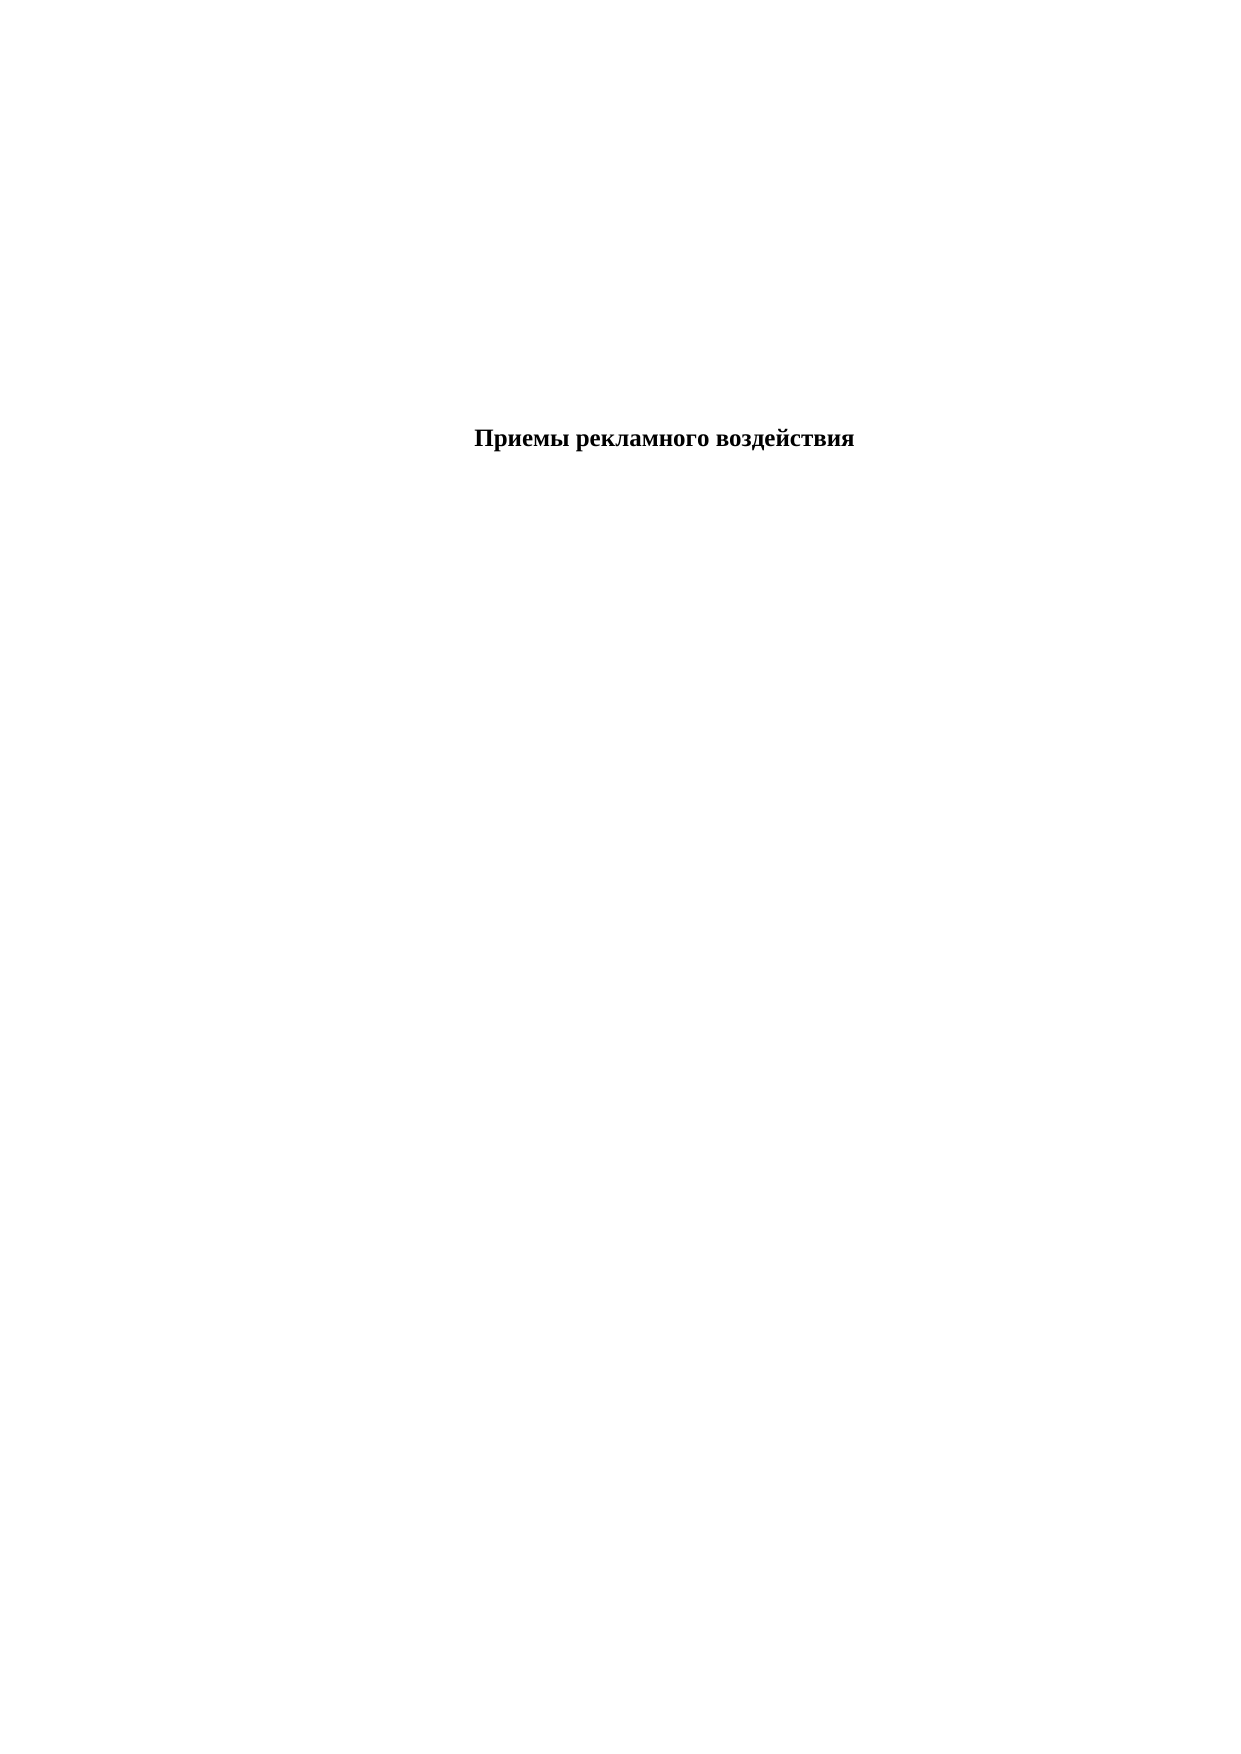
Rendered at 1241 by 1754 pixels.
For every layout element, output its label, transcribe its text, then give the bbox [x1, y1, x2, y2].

text Приемы рекламного воздействия [177, 423, 1152, 452]
